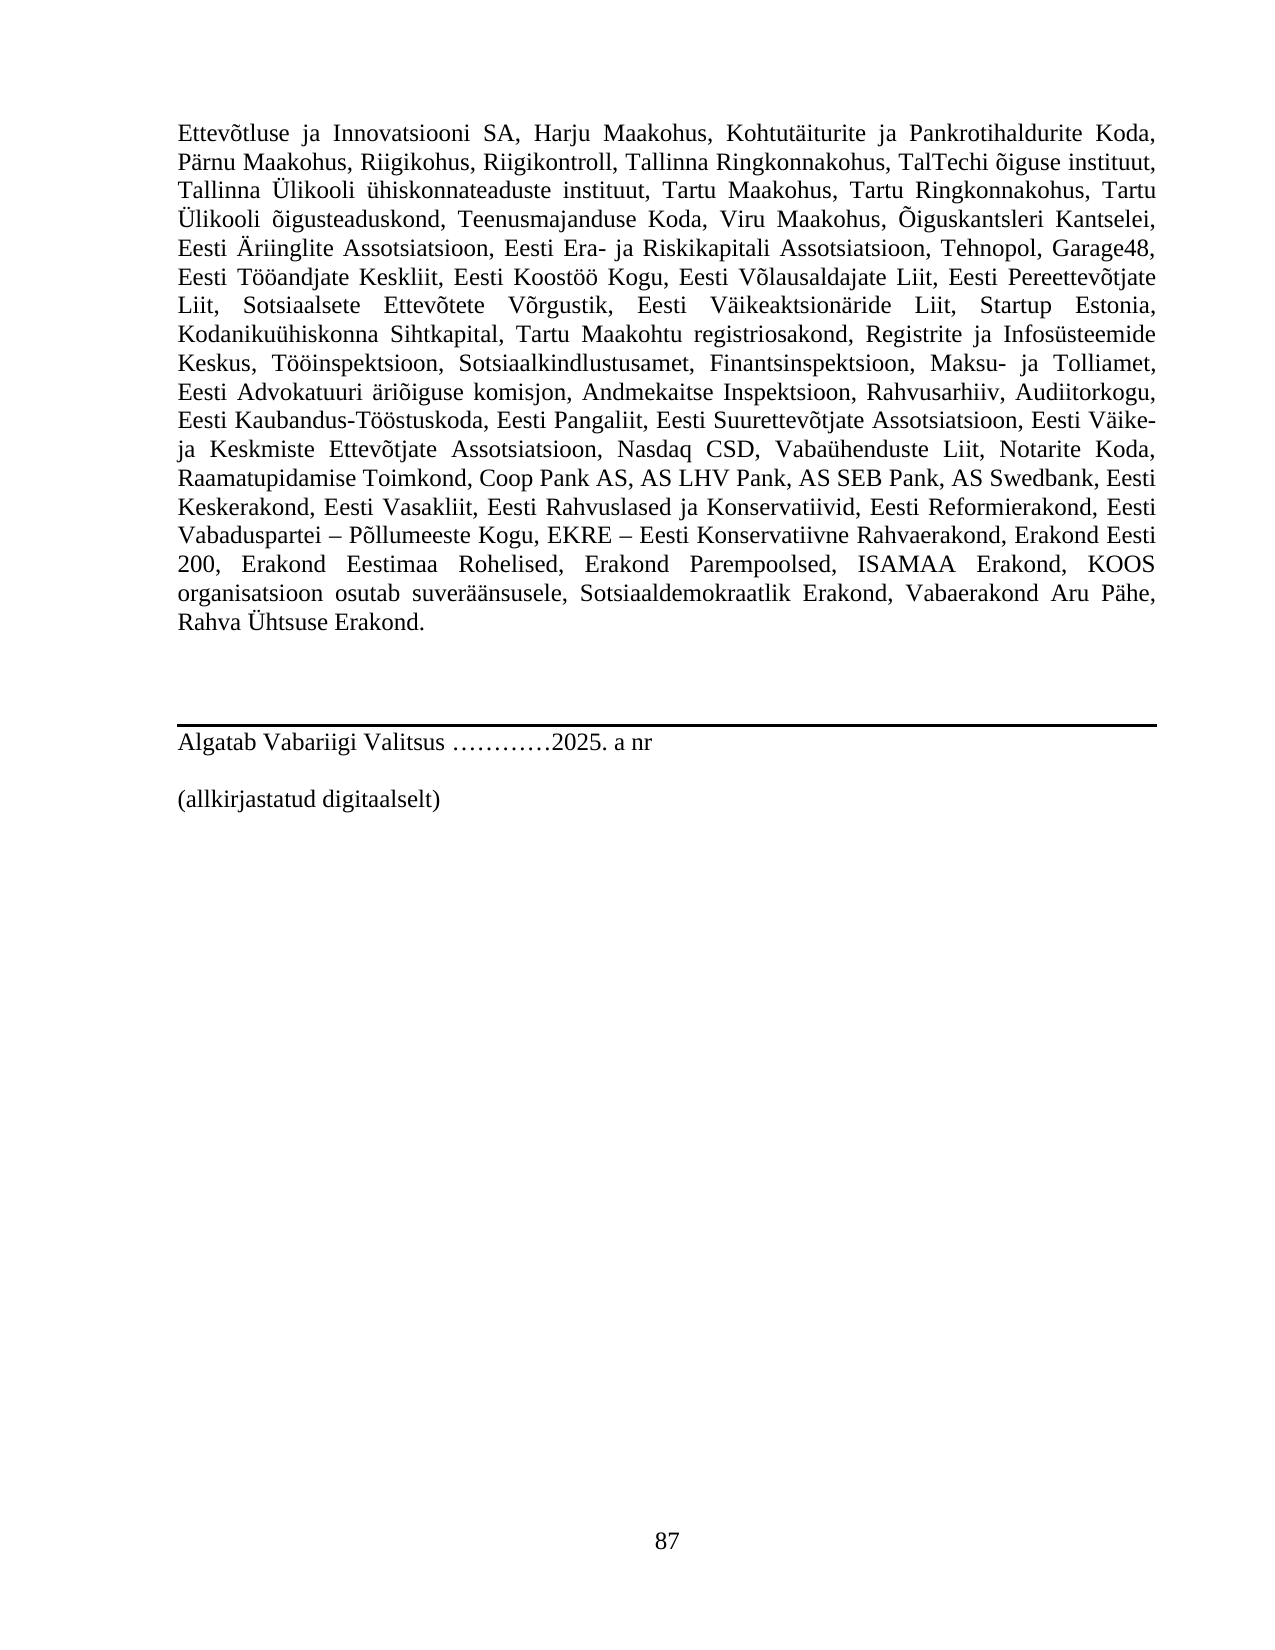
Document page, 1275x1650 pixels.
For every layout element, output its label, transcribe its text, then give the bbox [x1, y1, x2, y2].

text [177, 118, 1157, 636]
text Algatab Vabariigi Valitsus …………2025. a nr [177, 727, 1157, 756]
text (allkirjastatud digitaalselt) [177, 784, 1157, 813]
